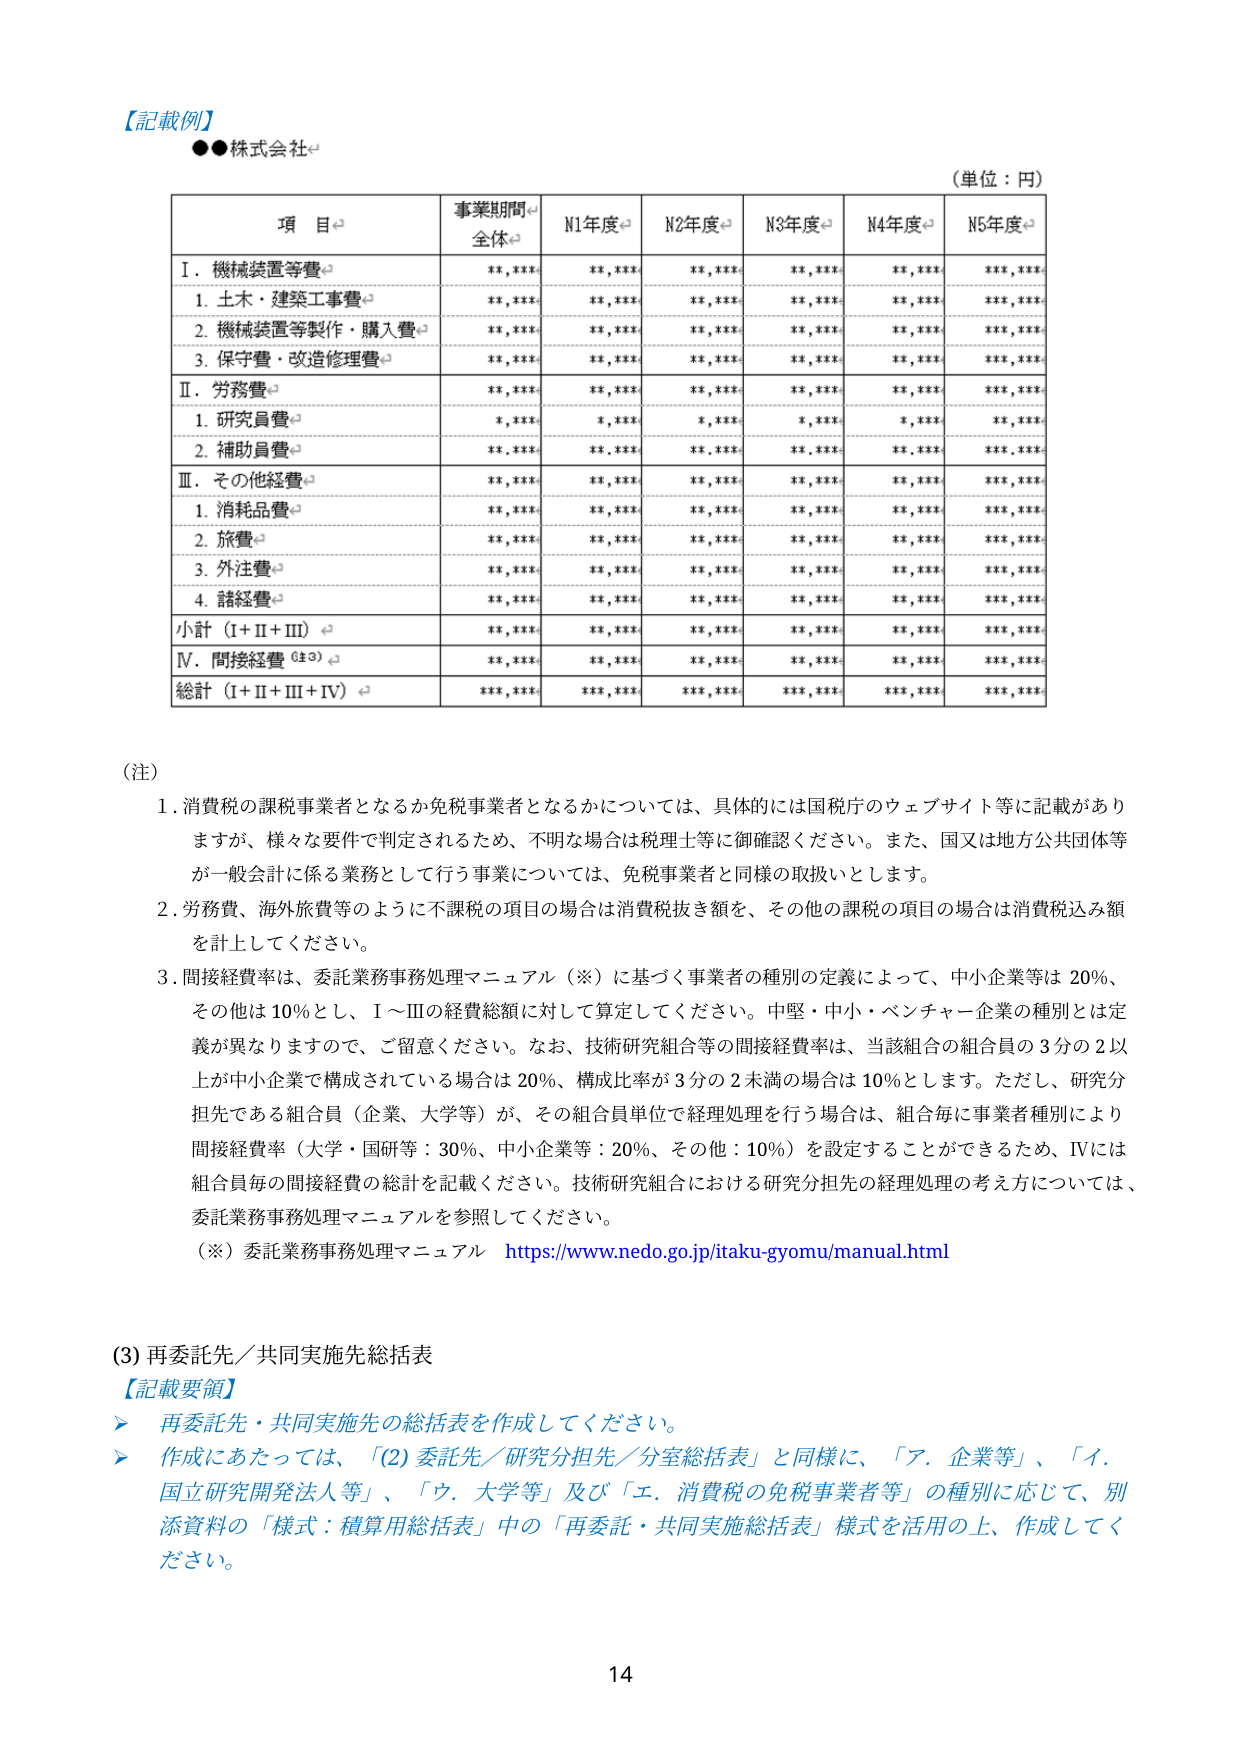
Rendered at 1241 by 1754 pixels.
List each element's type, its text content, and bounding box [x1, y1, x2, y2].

text 【記載例】 [112, 103, 1128, 137]
text ３. 間接経費率は、委託業務事務処理マニュアル（※）に基づく事業者の種別の定義によって、中小企業等は20％、その他は10％とし、Ⅰ～Ⅲの経費総額に対して算定してください。中堅・中小・ベンチャー企業の種別とは定義が異なりますので、ご留意ください。なお、技術研究組合等の間接経費率は、当該組合の組合員の3分の2以上が中小企業で構成されている場合は20％、構成比率が3分の2未満の場合は10％とします。ただし、研究分担先である組合員（企業、大学等）が、その組合員単位で経理処理を行う場合は、組合毎に事業者種別により間接経費率（大学・国研等：30％、中小企業等：20％、その他：10％）を設定することができるため、Ⅳには組合員毎の間接経費の総計を記載ください。技術研究組合における研究分担先の経理処理の考え方については、委託業務事務処理マニュアルを参照してください。 [154, 959, 1128, 1234]
text ２. 労務費、海外旅費等のように不課税の項目の場合は消費税抜き額を、その他の課税の項目の場合は消費税込み額を計上してください。 [154, 891, 1128, 959]
text （※）委託業務事務処理マニュアル https://www.nedo.go.jp/itaku-gyomu/manual.html [112, 1234, 1128, 1268]
text (3) 再委託先／共同実施先総括表 [112, 1336, 1128, 1371]
text 【記載要領】 [112, 1371, 1128, 1405]
list 作成にあたっては、「(2) 委託先／研究分担先／分室総括表」と同様に、「ア．企業等」、「イ．国立研究開発法人等」、「ウ．大学等」及び「エ．消費税の免税事業者等」の種別に応じて、別添資料の「様式：積算用総括表」中の「再委託・共同実施総括表」様式を活用の上、作成してください。 [112, 1439, 1128, 1576]
text １. 消費税の課税事業者となるか免税事業者となるかについては、具体的には国税庁のウェブサイト等に記載がありますが、様々な要件で判定されるため、不明な場合は税理士等に御確認ください。また、国又は地方公共団体等が一般会計に係る業務として行う事業については、免税事業者と同様の取扱いとします。 [154, 788, 1128, 891]
list 再委託先・共同実施先の総括表を作成してください。 [112, 1405, 1128, 1439]
text （注） [112, 754, 1128, 788]
picture [160, 138, 1048, 712]
